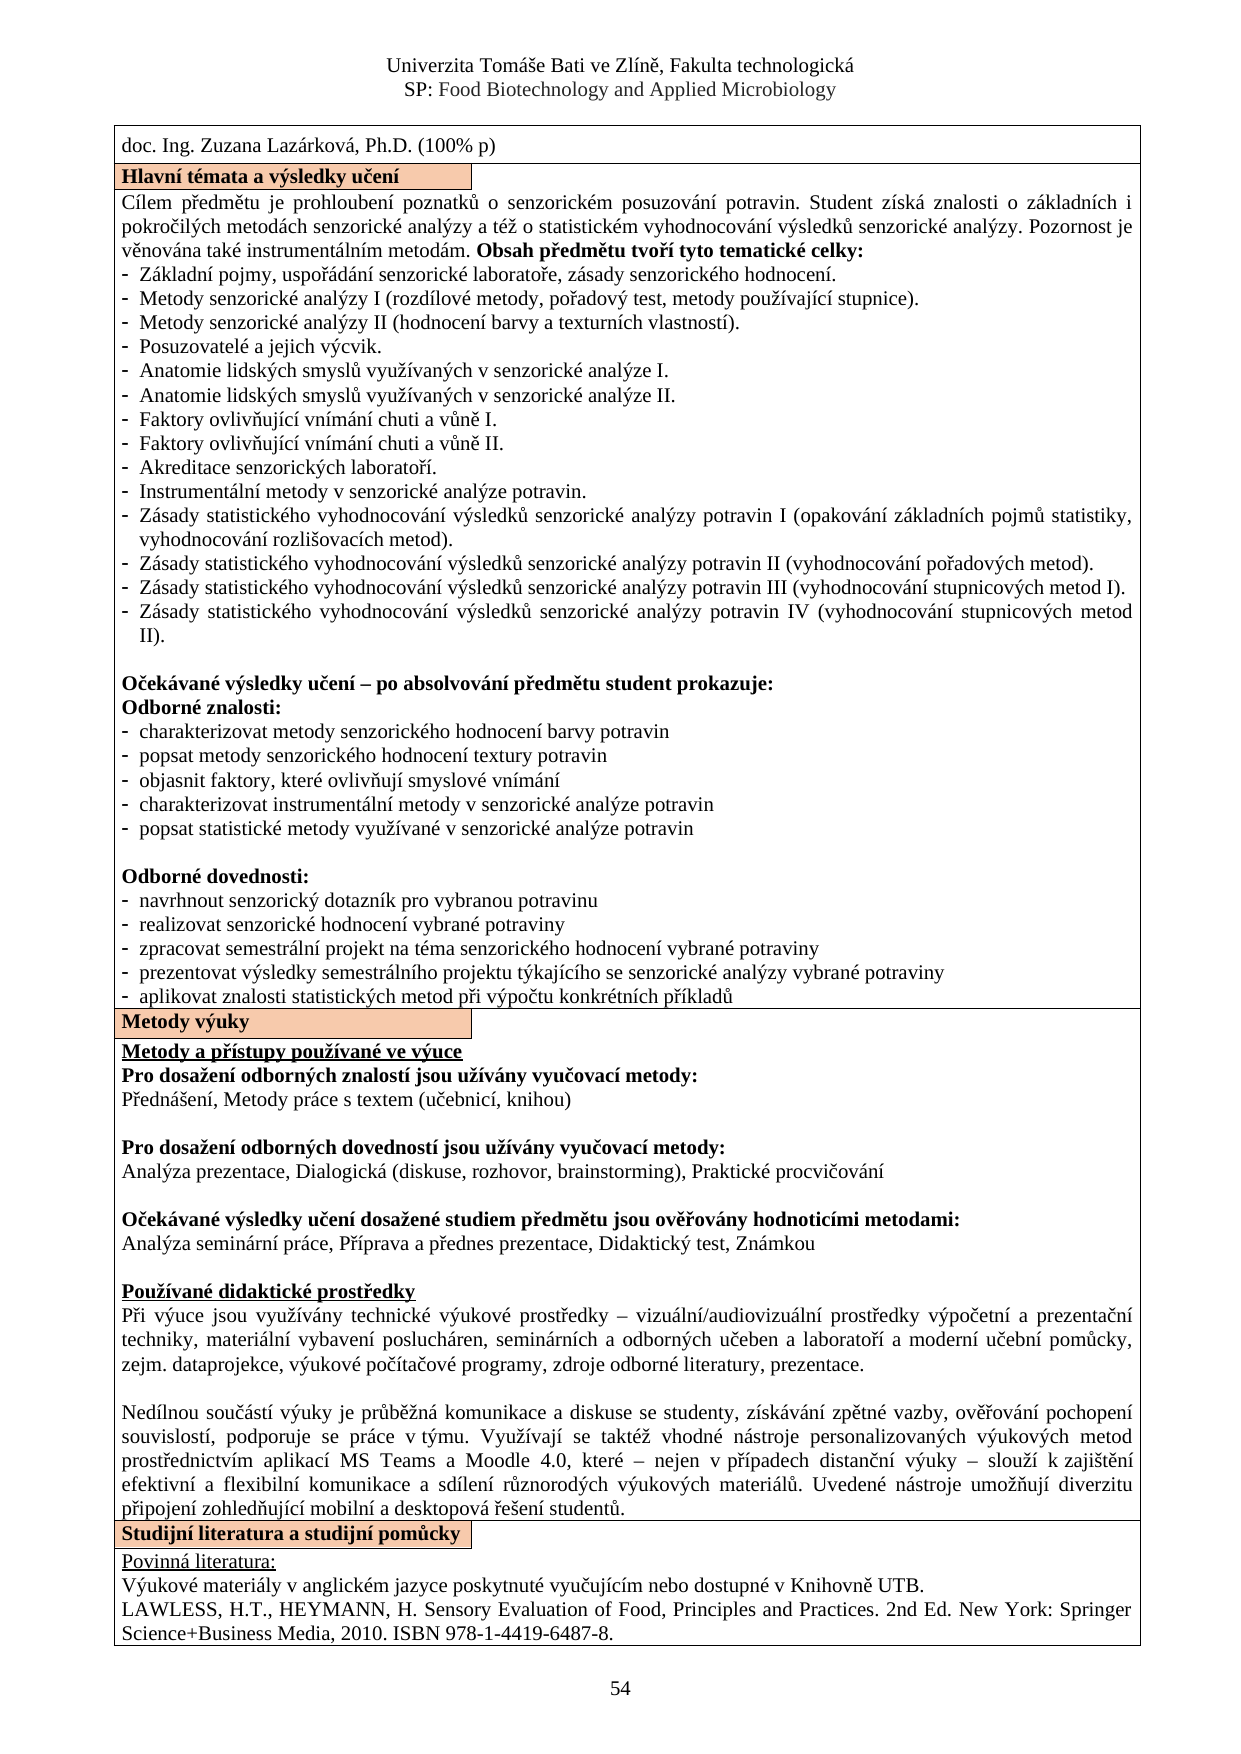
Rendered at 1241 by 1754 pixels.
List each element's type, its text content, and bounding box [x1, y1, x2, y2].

table_cell [472, 164, 1140, 189]
table_cell [472, 1009, 1140, 1038]
table_cell Cílem předmětu je prohloubení poznatků o senzorickém posuzování potravin. Student získá znalosti o základních i pokročilých metodách senzorické analýzy a též o statistickém vyhodnocování výsledků senzorické analýzy. Pozornost je věnována také instrumentálním metodám. Obsah předmětu tvoří tyto tematické celky: Základní pojmy, uspořádání senzorické laboratoře, zásady senzorického hodnocení. Metody senzorické analýzy I (rozdílové metody, pořadový test, metody používající stupnice). Metody senzorické analýzy II (hodnocení barvy a texturních vlastností). Posuzovatelé a jejich výcvik. Anatomie lidských smyslů využívaných v senzorické analýze I. Anatomie lidských smyslů využívaných v senzorické analýze II. Faktory ovlivňující vnímání chuti a vůně I. Faktory ovlivňující vnímání chuti a vůně II. Akreditace senzorických laboratoří. Instrumentální metody v senzorické analýze potravin. Zásady statistického vyhodnocování výsledků senzorické analýzy potravin I (opakování základních pojmů statistiky, vyhodnocování rozlišovacích metod). Zásady statistického vyhodnocování výsledků senzorické analýzy potravin II (vyhodnocování pořadových metod). Zásady statistického vyhodnocování výsledků senzorické analýzy potravin III (vyhodnocování stupnicových metod I). Zásady statistického vyhodnocování výsledků senzorické analýzy potravin IV (vyhodnocování stupnicových metod II). Očekávané výsledky učení – po absolvování předmětu student prokazuje: Odborné znalosti: charakterizovat metody senzorického hodnocení barvy potravin popsat metody senzorického hodnocení textury potravin objasnit faktory, které ovlivňují smyslové vnímání charakterizovat instrumentální metody v senzorické analýze potravin popsat statistické metody využívané v senzorické analýze potravin Odborné dovednosti: navrhnout senzorický dotazník pro vybranou potravinu realizovat senzorické hodnocení vybrané potraviny zpracovat semestrální projekt na téma senzorického hodnocení vybrané potraviny prezentovat výsledky semestrálního projektu týkajícího se senzorické analýzy vybrané potraviny aplikovat znalosti statistických metod při výpočtu konkrétních příkladů [115, 189, 1140, 1008]
table_cell Metody a přístupy používané ve výuce Pro dosažení odborných znalostí jsou užívány vyučovací metody: Přednášení, Metody práce s textem (učebnicí, knihou) Pro dosažení odborných dovedností jsou užívány vyučovací metody: Analýza prezentace, Dialogická (diskuse, rozhovor, brainstorming), Praktické procvičování Očekávané výsledky učení dosažené studiem předmětu jsou ověřovány hodnoticími metodami: Analýza seminární práce, Příprava a přednes prezentace, Didaktický test, Známkou Používané didaktické prostředky Při výuce jsou využívány technické výukové prostředky – vizuální/audiovizuální prostředky výpočetní a prezentační techniky, materiální vybavení poslucháren, seminárních a odborných učeben a laboratoří a moderní učební pomůcky, zejm. dataprojekce, výukové počítačové programy, zdroje odborné literatury, prezentace. Nedílnou součástí výuky je průběžná komunikace a diskuse se studenty, získávání zpětné vazby, ověřování pochopení souvislostí, podporuje se práce v týmu. Využívají se taktéž vhodné nástroje personalizovaných výukových metod prostřednictvím aplikací MS Teams a Moodle 4.0, které – nejen v případech distanční výuky – slouží k zajištění efektivní a flexibilní komunikace a sdílení různorodých výukových materiálů. Uvedené nástroje umožňují diverzitu připojení zohledňující mobilní a desktopová řešení studentů. [115, 1038, 1140, 1520]
table_cell [472, 1521, 1140, 1547]
table_cell doc. Ing. Zuzana Lazárková, Ph.D. (100% p) [115, 126, 1140, 163]
table_cell Hlavní témata a výsledky učení [115, 164, 471, 189]
table_cell Studijní literatura a studijní pomůcky [115, 1521, 471, 1547]
table_cell Metody výuky [115, 1009, 471, 1038]
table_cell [115, 1548, 1140, 1645]
